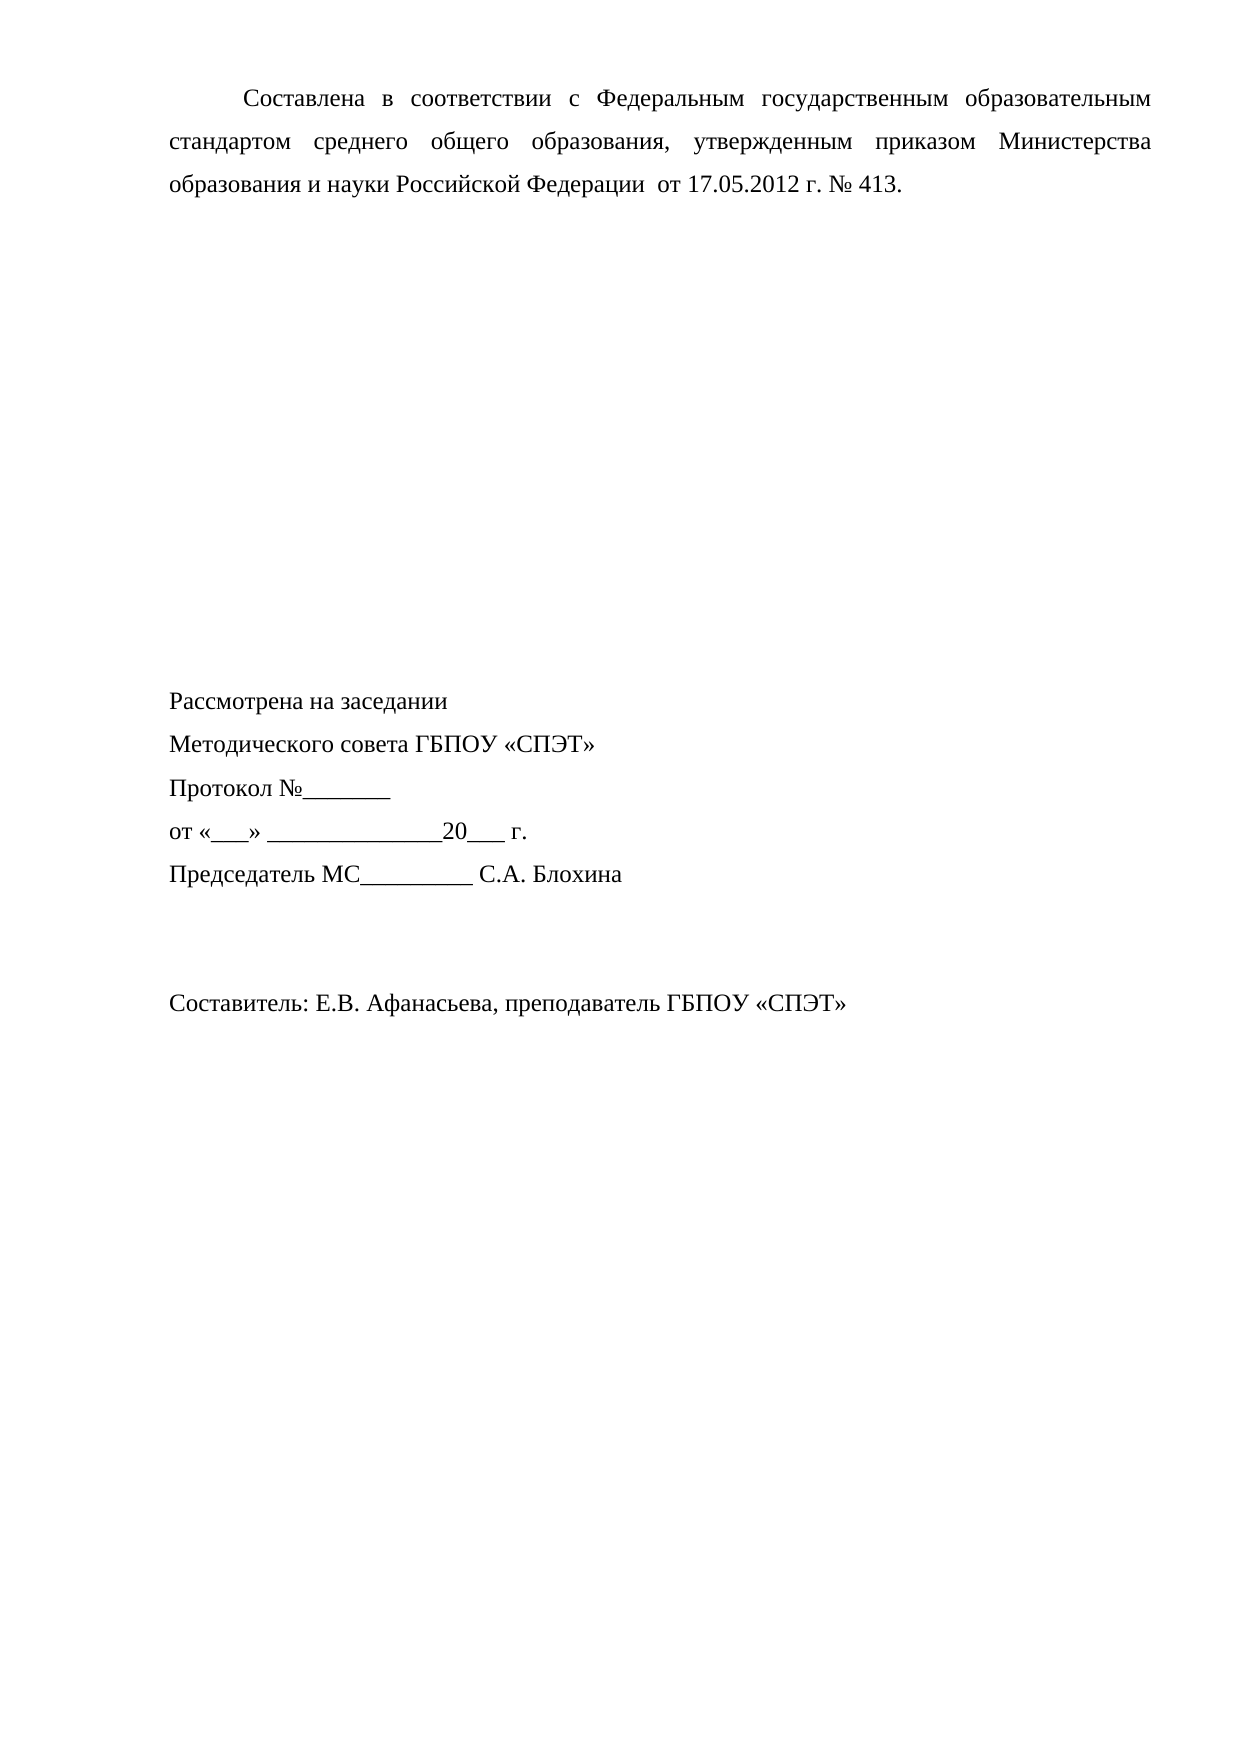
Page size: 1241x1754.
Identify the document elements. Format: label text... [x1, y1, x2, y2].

text Рассмотрена на заседании Методического совета ГБПОУ «СПЭТ» [169, 686, 1152, 758]
text от «___» ______________20___ г. [169, 816, 1152, 844]
text Протокол №_______ [169, 773, 1152, 801]
text Председатель МС_________ С.А. Блохина [169, 859, 1152, 888]
text Составлена в соответствии с Федеральным государственным образовательным стандартом среднего общего образования, утвержденным приказом Министерства образования и науки Российской Федерации от 17.05.2012 г. № 413. [169, 83, 1152, 198]
text Составитель: Е.В. Афанасьева, преподаватель ГБПОУ «СПЭТ» [169, 988, 1152, 1017]
